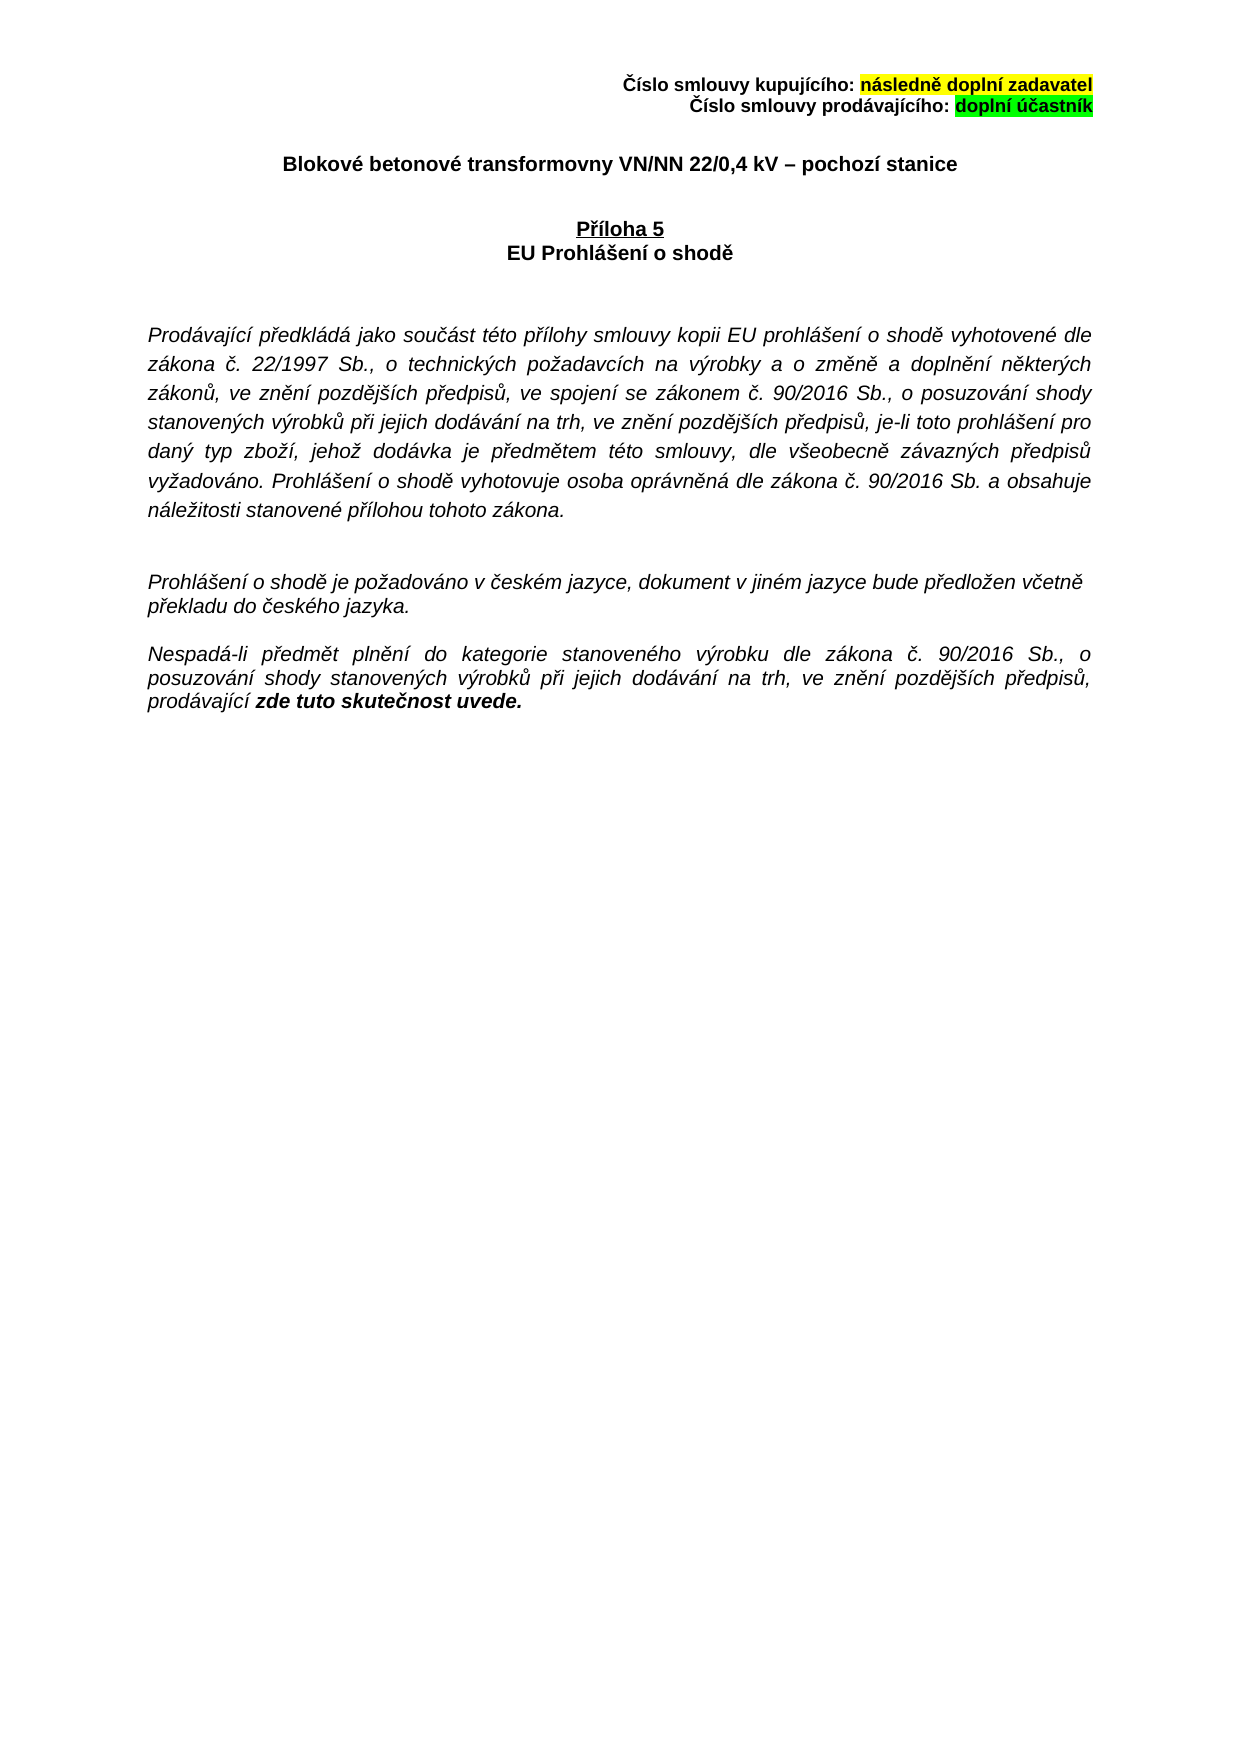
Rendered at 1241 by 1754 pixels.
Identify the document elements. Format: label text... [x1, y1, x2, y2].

text EU Prohlášení o shodě [148, 240, 1093, 264]
text Příloha 5 [148, 211, 1093, 240]
text Prohlášení o shodě je požadováno v českém jazyce, dokument v jiném jazyce bude předložen včetně překladu do českého jazyka. [148, 569, 1093, 617]
text Nespadá-li předmět plnění do kategorie stanoveného výrobku dle zákona č. 90/2016 Sb., o posuzování shody stanovených výrobků při jejich dodávání na trh, ve znění pozdějších předpisů, prodávající zde tuto skutečnost uvede. [148, 641, 1093, 713]
text Prodávající předkládá jako součást této přílohy smlouvy kopii EU prohlášení o shodě vyhotovené dle zákona č. 22/1997 Sb., o technických požadavcích na výrobky a o změně a doplnění některých zákonů, ve znění pozdějších předpisů, ve spojení se zákonem č. 90/2016 Sb., o posuzování shody stanovených výrobků při jejich dodávání na trh, ve znění pozdějších předpisů, je-li toto prohlášení pro daný typ zboží, jehož dodávka je předmětem této smlouvy, dle všeobecně závazných předpisů vyžadováno. Prohlášení o shodě vyhotovuje osoba oprávněná dle zákona č. 90/2016 Sb. a obsahuje náležitosti stanovené přílohou tohoto zákona. [148, 317, 1093, 522]
